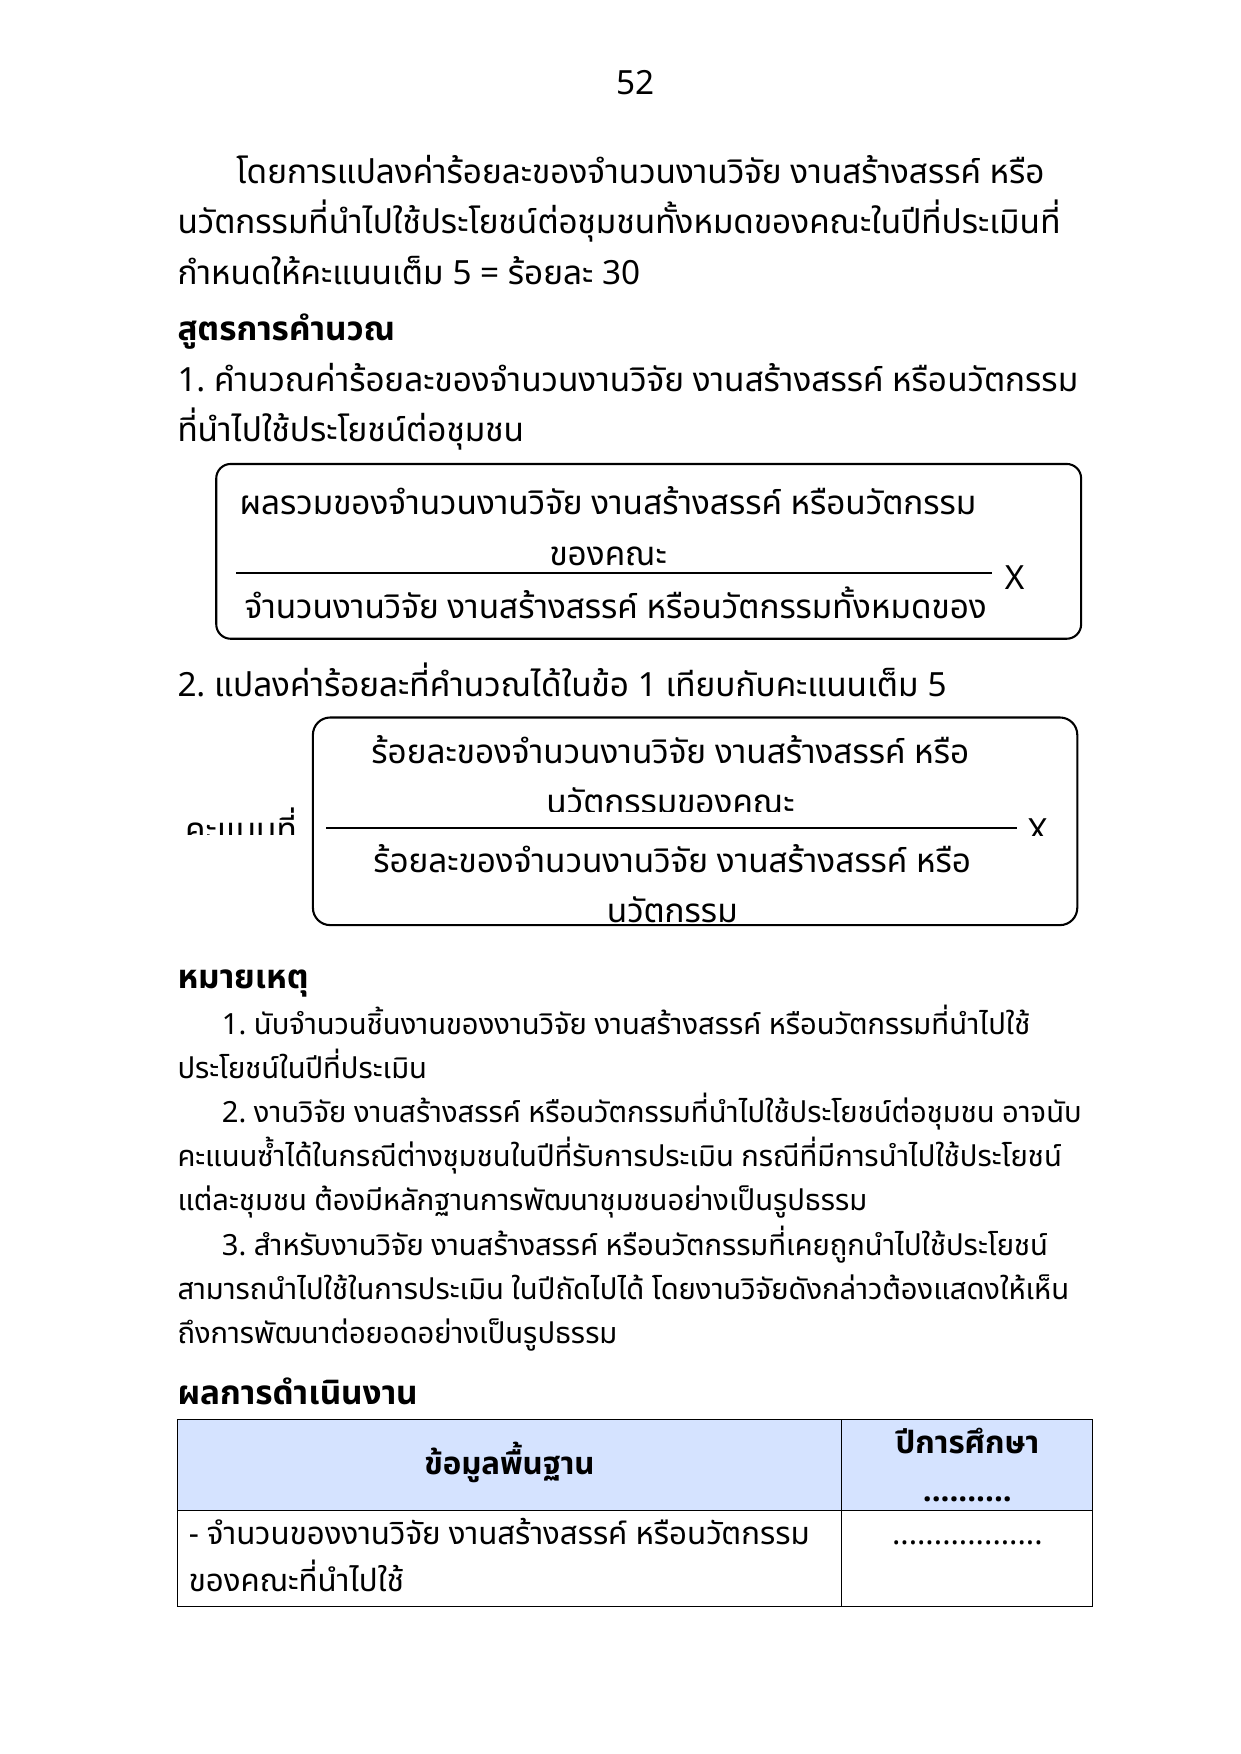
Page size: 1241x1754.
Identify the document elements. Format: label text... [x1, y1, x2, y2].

text สูตรการคำนวณ [177, 305, 1092, 356]
table_header ข้อมูลพื้นฐาน [178, 1420, 841, 1510]
text 2. งานวิจัย งานสร้างสรรค์ หรือนวัตกรรมที่นำไปใช้ประโยชน์ต่อชุมชน อาจนับคะแนนซ้ำได้ในกรณีต่างชุมชนในปีที่รับการประเมิน กรณีที่มีการนำไปใช้ประโยชน์แต่ละชุมชน ต้องมีหลักฐานการพัฒนาชุมชนอย่างเป็นรูปธรรม [177, 1092, 1092, 1224]
text โดยการแปลงค่าร้อยละของจำนวนงานวิจัย งานสร้างสรรค์ หรือนวัตกรรมที่นำไปใช้ประโยชน์ต่อชุมชนทั้งหมดของคณะในปีที่ประเมินที่กำหนดให้คะแนนเต็ม 5 = ร้อยละ 30 [177, 148, 1092, 299]
table_header ปีการศึกษา .......... [842, 1420, 1092, 1510]
text 3. สำหรับงานวิจัย งานสร้างสรรค์ หรือนวัตกรรมที่เคยถูกนำไปใช้ประโยชน์ สามารถนำไปใช้ในการประเมิน ในปีถัดไปได้ โดยงานวิจัยดังกล่าวต้องแสดงให้เห็นถึงการพัฒนาต่อยอดอย่างเป็นรูปธรรม [177, 1224, 1092, 1356]
text 1. คำนวณค่าร้อยละของจำนวนงานวิจัย งานสร้างสรรค์ หรือนวัตกรรมที่นำไปใช้ประโยชน์ต่อชุมชน [177, 356, 1092, 457]
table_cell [178, 1511, 841, 1606]
text หมายเหตุ [177, 953, 1092, 1003]
table_cell .................. [842, 1511, 1092, 1606]
text 2. แปลงค่าร้อยละที่คำนวณได้ในข้อ 1 เทียบกับคะแนนเต็ม 5 [177, 661, 1092, 712]
text 1. นับจำนวนชิ้นงานของงานวิจัย งานสร้างสรรค์ หรือนวัตกรรมที่นำไปใช้ประโยชน์ในปีที่ประเมิน [177, 1003, 1092, 1092]
text ผลการดำเนินงาน [177, 1369, 1092, 1419]
